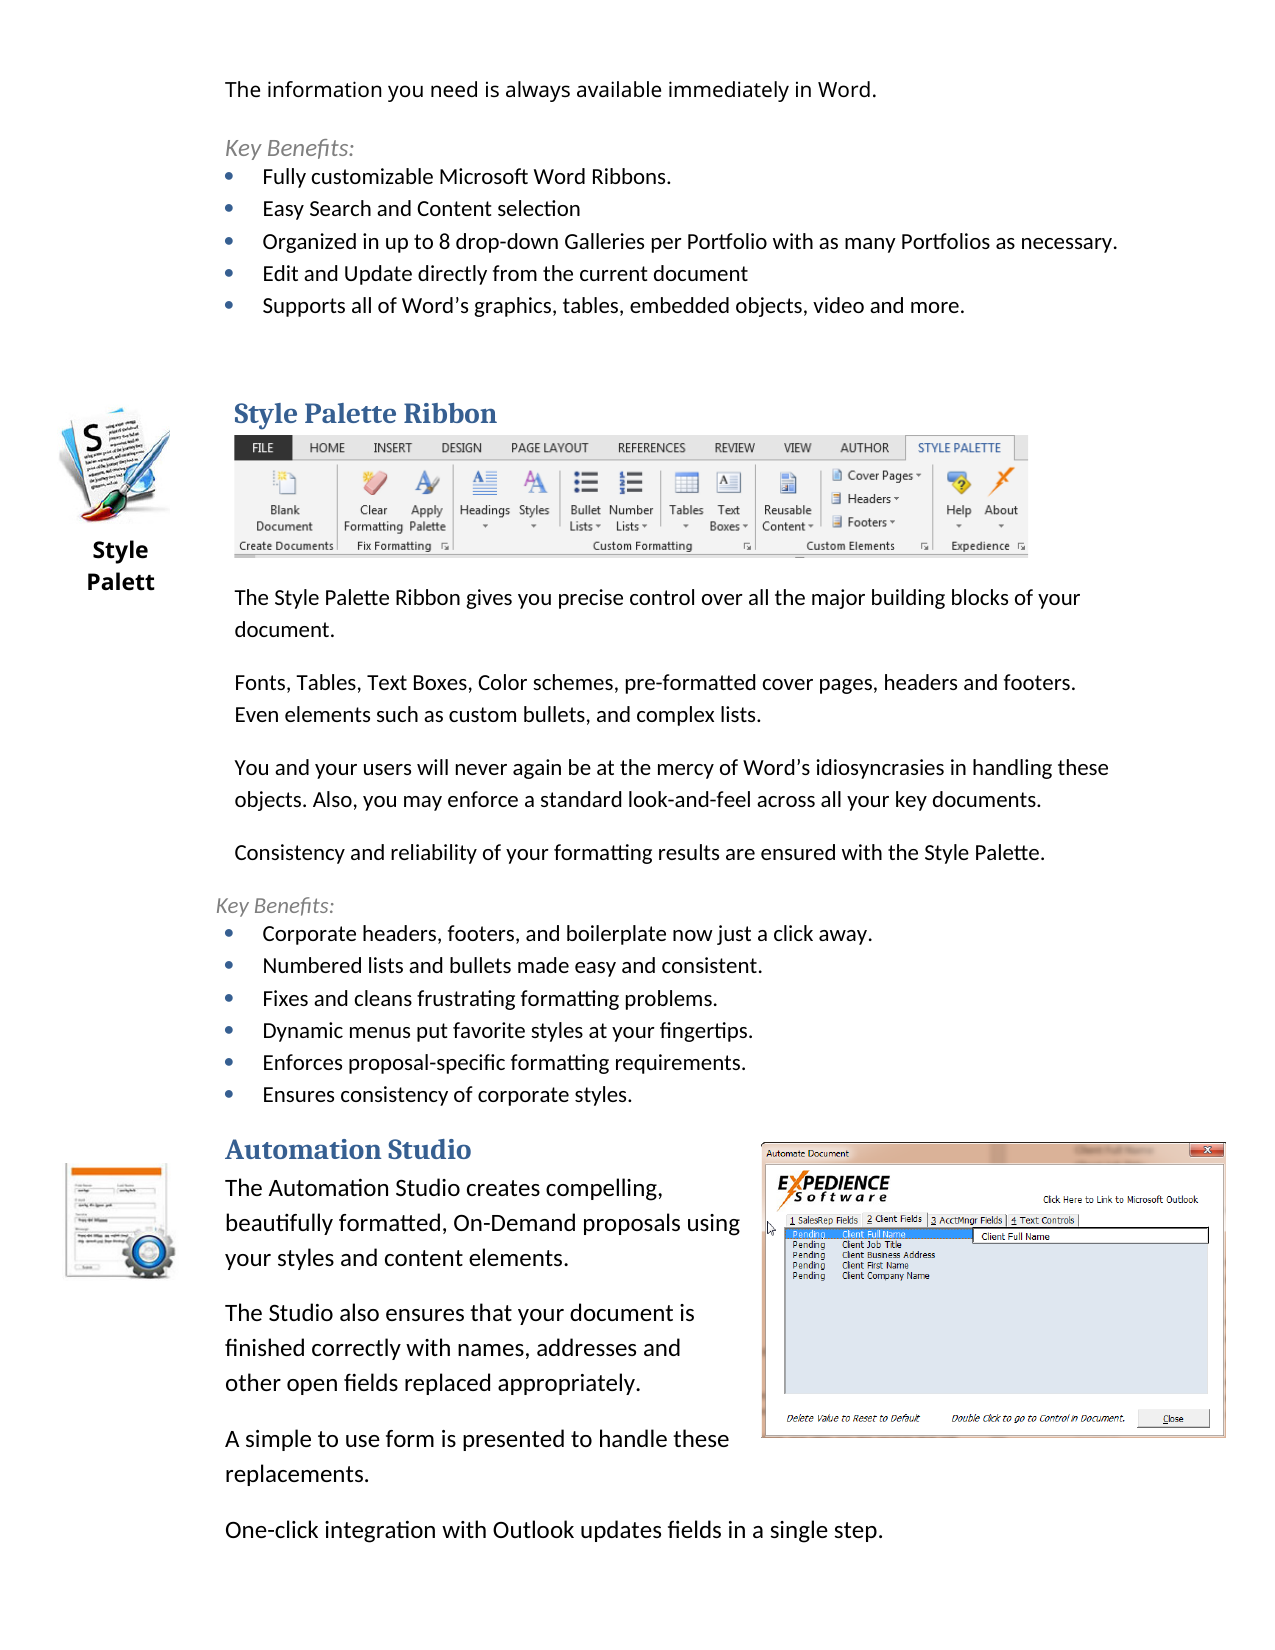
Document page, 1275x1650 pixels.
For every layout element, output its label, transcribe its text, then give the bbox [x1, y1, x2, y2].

text Fully customizable Microsoft Word Ribbons. [225, 162, 1125, 190]
text The information you need is always available immediately in Word. [225, 75, 1125, 103]
subtitle Automation Studio [225, 1133, 1125, 1167]
text One-click integration with Outlook updates fields in a single step. [225, 1514, 1125, 1545]
text The Automation Studio creates compelling, beautifully formatted, On-Demand proposals using your styles and content elements. [225, 1172, 760, 1272]
picture [234, 435, 1029, 558]
text Fonts, Tables, Text Boxes, Color schemes, pre-formatted cover pages, headers and footers. Even elements such as custom bullets, and complex lists. [234, 668, 1125, 728]
text Numbered lists and bullets made easy and consistent. [225, 951, 1125, 979]
text Dynamic menus put favorite styles at your fingertips. [225, 1016, 1125, 1044]
text You and your users will never again be at the mercy of Word’s idiosyncrasies in handling these objects. Also, you may enforce a standard look-and-feel across all your key documents. [234, 753, 1125, 813]
text Key Benefits: [216, 891, 1125, 919]
text Easy Search and Content selection [225, 194, 1125, 223]
picture [57, 397, 170, 524]
picture [62, 1163, 180, 1280]
text Organized in up to 8 drop-down Galleries per Portfolio with as many Portfolios as necessary. [225, 227, 1125, 255]
text Consistency and reliability of your formatting results are ensured with the Style Palette. [234, 838, 1125, 866]
text The Studio also ensures that your document is finished correctly with names, addresses and other open fields replaced appropriately. [225, 1298, 760, 1398]
text The Style Palette Ribbon gives you precise control over all the major building blocks of your document. [234, 583, 1125, 643]
text Edit and Update directly from the current document [225, 259, 1125, 287]
text Fixes and cleans frustrating formatting problems. [225, 984, 1125, 1012]
text Key Benefits: [225, 132, 1125, 162]
text Enforces proposal-specific formatting requirements. [225, 1048, 1125, 1076]
picture [760, 1142, 1226, 1437]
text Supports all of Word’s graphics, tables, embedded objects, video and more. [225, 291, 1125, 319]
text Ensures consistency of corporate styles. [225, 1080, 1125, 1108]
text A simple to use form is presented to handle these replacements. [225, 1423, 1125, 1489]
text Corporate headers, footers, and boilerplate now just a click away. [225, 919, 1125, 947]
